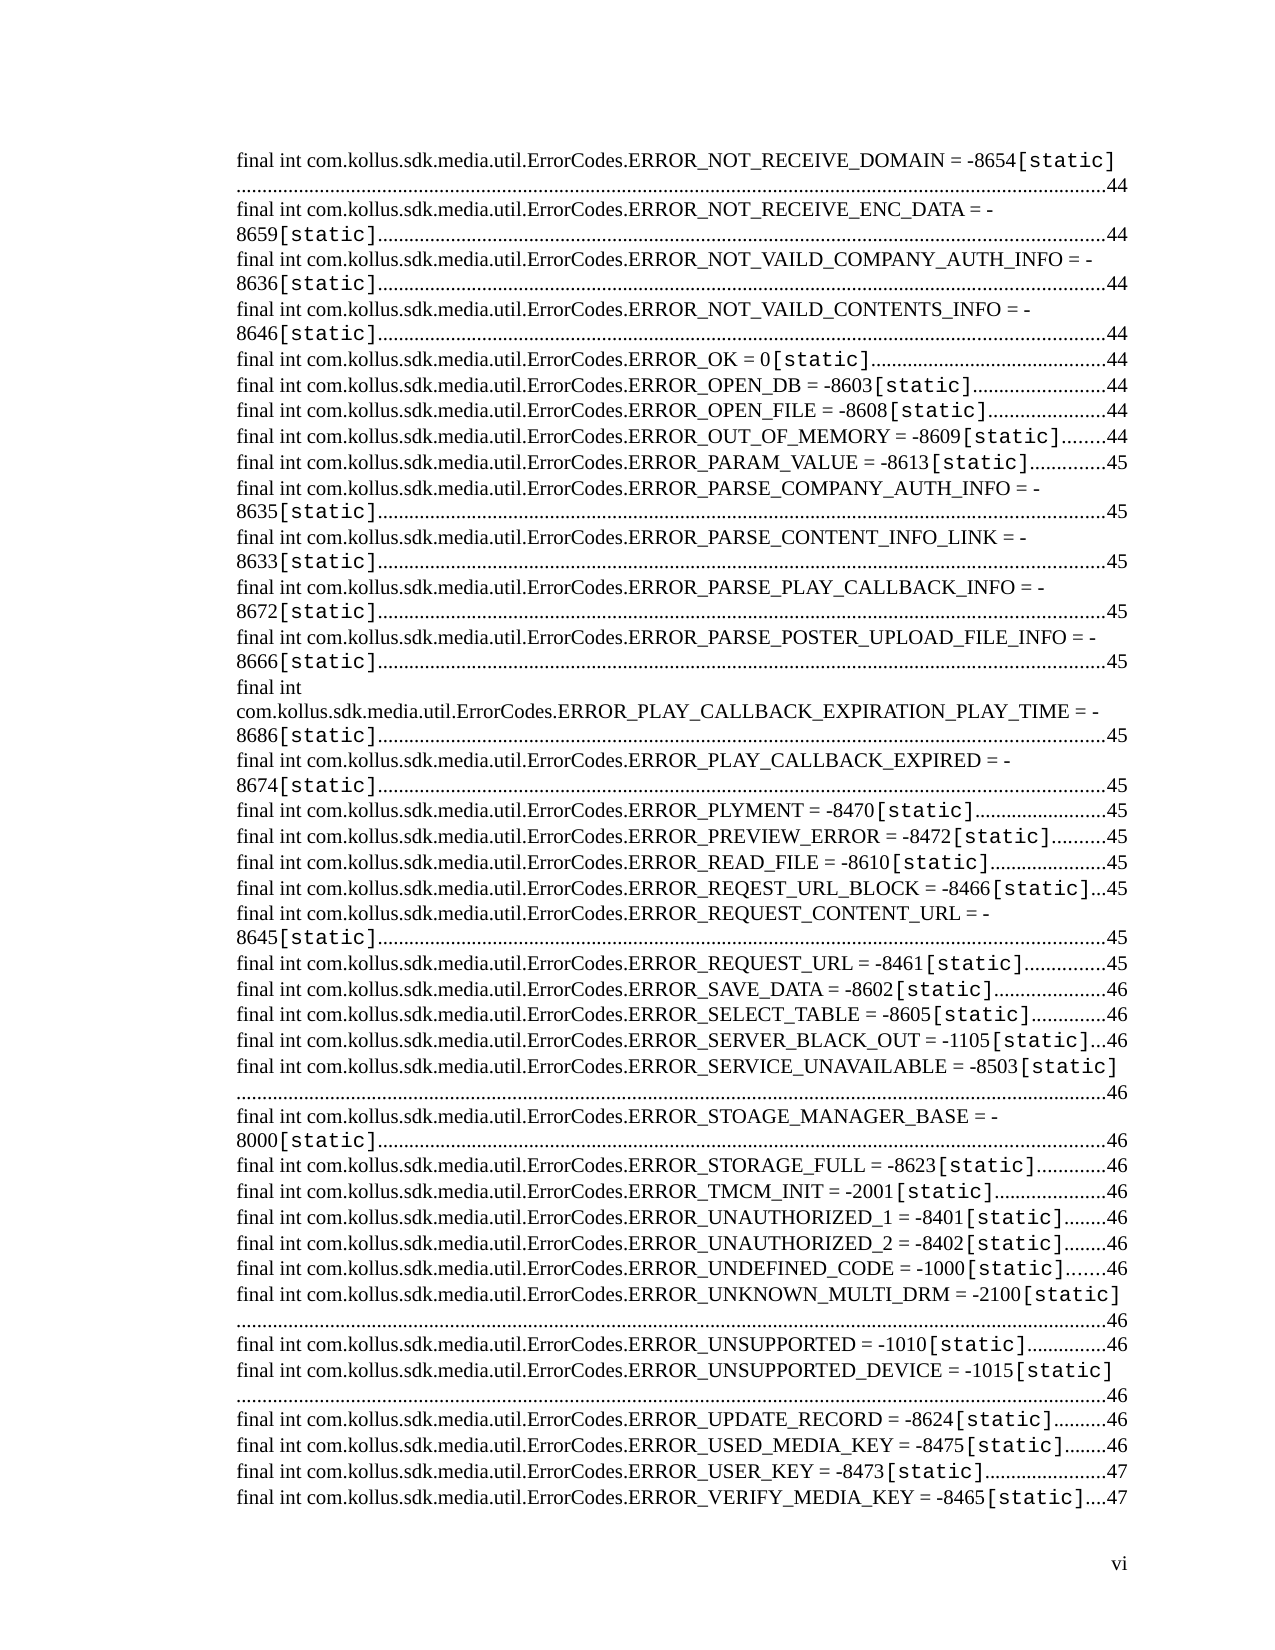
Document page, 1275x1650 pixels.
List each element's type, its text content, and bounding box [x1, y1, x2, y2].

text final int com.kollus.sdk.media.util.ErrorCodes.ERROR_REQUEST_CONTENT_URL = -8645[static] 45 [236, 901, 1127, 951]
text final int com.kollus.sdk.media.util.ErrorCodes.ERROR_UPDATE_RECORD = -8624[static] 46 [236, 1407, 1127, 1433]
text final int com.kollus.sdk.media.util.ErrorCodes.ERROR_UNSUPPORTED = -1010[static] 46 [236, 1332, 1127, 1358]
text final int com.kollus.sdk.media.util.ErrorCodes.ERROR_PARSE_PLAY_CALLBACK_INFO = -8672[static] 45 [236, 575, 1127, 625]
text final int com.kollus.sdk.media.util.ErrorCodes.ERROR_PARAM_VALUE = -8613[static] 45 [236, 450, 1127, 475]
text final int com.kollus.sdk.media.util.ErrorCodes.ERROR_UNKNOWN_MULTI_DRM = -2100[static] 46 [236, 1282, 1127, 1332]
text final int com.kollus.sdk.media.util.ErrorCodes.ERROR_UNAUTHORIZED_2 = -8402[static] 46 [236, 1231, 1127, 1256]
text final int com.kollus.sdk.media.util.ErrorCodes.ERROR_REQUEST_URL = -8461[static] 45 [236, 951, 1127, 977]
text final int com.kollus.sdk.media.util.ErrorCodes.ERROR_USED_MEDIA_KEY = -8475[static] 46 [236, 1433, 1127, 1459]
text final int com.kollus.sdk.media.util.ErrorCodes.ERROR_NOT_RECEIVE_ENC_DATA = -8659[static] 44 [236, 197, 1127, 247]
text final int com.kollus.sdk.media.util.ErrorCodes.ERROR_OPEN_FILE = -8608[static] 44 [236, 398, 1127, 424]
text final int com.kollus.sdk.media.util.ErrorCodes.ERROR_UNDEFINED_CODE = -1000[static] 46 [236, 1256, 1127, 1282]
text final int com.kollus.sdk.media.util.ErrorCodes.ERROR_PREVIEW_ERROR = -8472[static] 45 [236, 824, 1127, 850]
text final int com.kollus.sdk.media.util.ErrorCodes.ERROR_PARSE_POSTER_UPLOAD_FILE_INFO = -8666[static] 45 [236, 625, 1127, 674]
text final int com.kollus.sdk.media.util.ErrorCodes.ERROR_NOT_RECEIVE_DOMAIN = -8654[static] 44 [236, 148, 1127, 197]
text final int com.kollus.sdk.media.util.ErrorCodes.ERROR_TMCM_INIT = -2001[static] 46 [236, 1179, 1127, 1205]
text final int com.kollus.sdk.media.util.ErrorCodes.ERROR_STOAGE_MANAGER_BASE = -8000[static] 46 [236, 1104, 1127, 1153]
text final int com.kollus.sdk.media.util.ErrorCodes.ERROR_PLAY_CALLBACK_EXPIRATION_PLAY_TIME = -8686[static] 45 [236, 674, 1127, 748]
text final int com.kollus.sdk.media.util.ErrorCodes.ERROR_PLYMENT = -8470[static] 45 [236, 798, 1127, 824]
text final int com.kollus.sdk.media.util.ErrorCodes.ERROR_NOT_VAILD_COMPANY_AUTH_INFO = -8636[static] 44 [236, 247, 1127, 297]
text final int com.kollus.sdk.media.util.ErrorCodes.ERROR_READ_FILE = -8610[static] 45 [236, 850, 1127, 875]
text final int com.kollus.sdk.media.util.ErrorCodes.ERROR_NOT_VAILD_CONTENTS_INFO = -8646[static] 44 [236, 297, 1127, 347]
text final int com.kollus.sdk.media.util.ErrorCodes.ERROR_SAVE_DATA = -8602[static] 46 [236, 977, 1127, 1002]
text final int com.kollus.sdk.media.util.ErrorCodes.ERROR_PLAY_CALLBACK_EXPIRED = -8674[static] 45 [236, 748, 1127, 798]
text final int com.kollus.sdk.media.util.ErrorCodes.ERROR_OUT_OF_MEMORY = -8609[static] 44 [236, 424, 1127, 450]
text final int com.kollus.sdk.media.util.ErrorCodes.ERROR_USER_KEY = -8473[static] 47 [236, 1459, 1127, 1484]
text final int com.kollus.sdk.media.util.ErrorCodes.ERROR_UNAUTHORIZED_1 = -8401[static] 46 [236, 1205, 1127, 1231]
text final int com.kollus.sdk.media.util.ErrorCodes.ERROR_PARSE_COMPANY_AUTH_INFO = -8635[static] 45 [236, 475, 1127, 525]
text final int com.kollus.sdk.media.util.ErrorCodes.ERROR_STORAGE_FULL = -8623[static] 46 [236, 1153, 1127, 1179]
text final int com.kollus.sdk.media.util.ErrorCodes.ERROR_OPEN_DB = -8603[static] 44 [236, 372, 1127, 398]
text final int com.kollus.sdk.media.util.ErrorCodes.ERROR_SELECT_TABLE = -8605[static] 46 [236, 1002, 1127, 1028]
text final int com.kollus.sdk.media.util.ErrorCodes.ERROR_SERVICE_UNAVAILABLE = -8503[static] 46 [236, 1054, 1127, 1104]
text final int com.kollus.sdk.media.util.ErrorCodes.ERROR_OK = 0[static] 44 [236, 347, 1127, 372]
text final int com.kollus.sdk.media.util.ErrorCodes.ERROR_SERVER_BLACK_OUT = -1105[static] 46 [236, 1028, 1127, 1054]
text final int com.kollus.sdk.media.util.ErrorCodes.ERROR_VERIFY_MEDIA_KEY = -8465[static] 47 [236, 1484, 1127, 1510]
text final int com.kollus.sdk.media.util.ErrorCodes.ERROR_REQEST_URL_BLOCK = -8466[static] 45 [236, 875, 1127, 901]
text final int com.kollus.sdk.media.util.ErrorCodes.ERROR_UNSUPPORTED_DEVICE = -1015[static] 46 [236, 1358, 1127, 1407]
text final int com.kollus.sdk.media.util.ErrorCodes.ERROR_PARSE_CONTENT_INFO_LINK = -8633[static] 45 [236, 525, 1127, 575]
